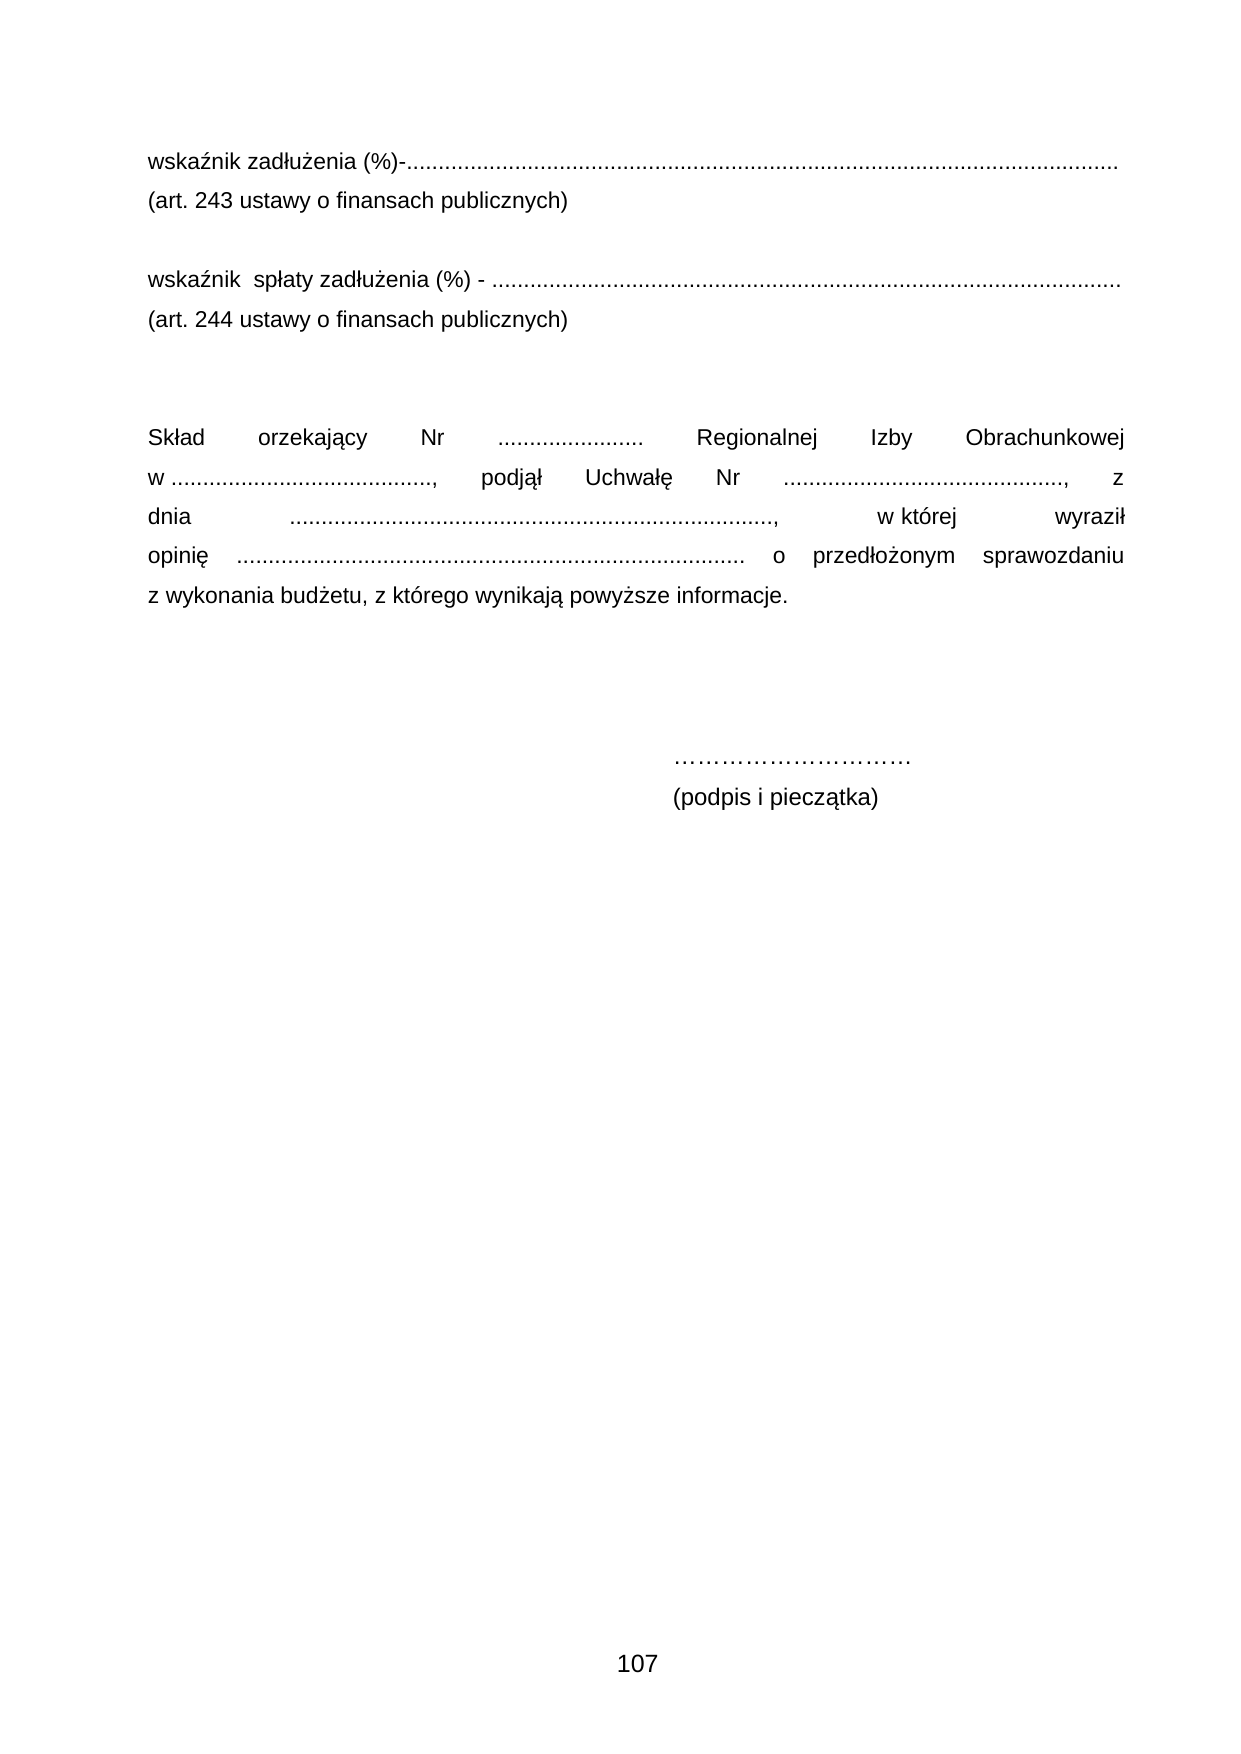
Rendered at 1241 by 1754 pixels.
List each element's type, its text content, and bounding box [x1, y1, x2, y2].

text ………………………… [598, 742, 1125, 769]
text wskaźnik spłaty zadłużenia (%) - ................................................................................................... [148, 266, 1125, 292]
text (podpis i pieczątka) [598, 783, 1125, 811]
text (art. 243 ustawy o finansach publicznych) [148, 187, 1125, 213]
text (art. 244 ustawy o finansach publicznych) [148, 306, 1125, 332]
text Skład orzekający Nr ....................... Regionalnej Izby Obrachunkowej w ........................................., podjął Uchwałę Nr ............................................, z dnia ............................................................................, w której wyraził opinię ................................................................................ o przedłożonym sprawozdaniu z wykonania budżetu, z którego wynikają powyższe informacje. [148, 424, 1125, 608]
text wskaźnik zadłużenia (%)-................................................................................................................ [148, 148, 1125, 174]
